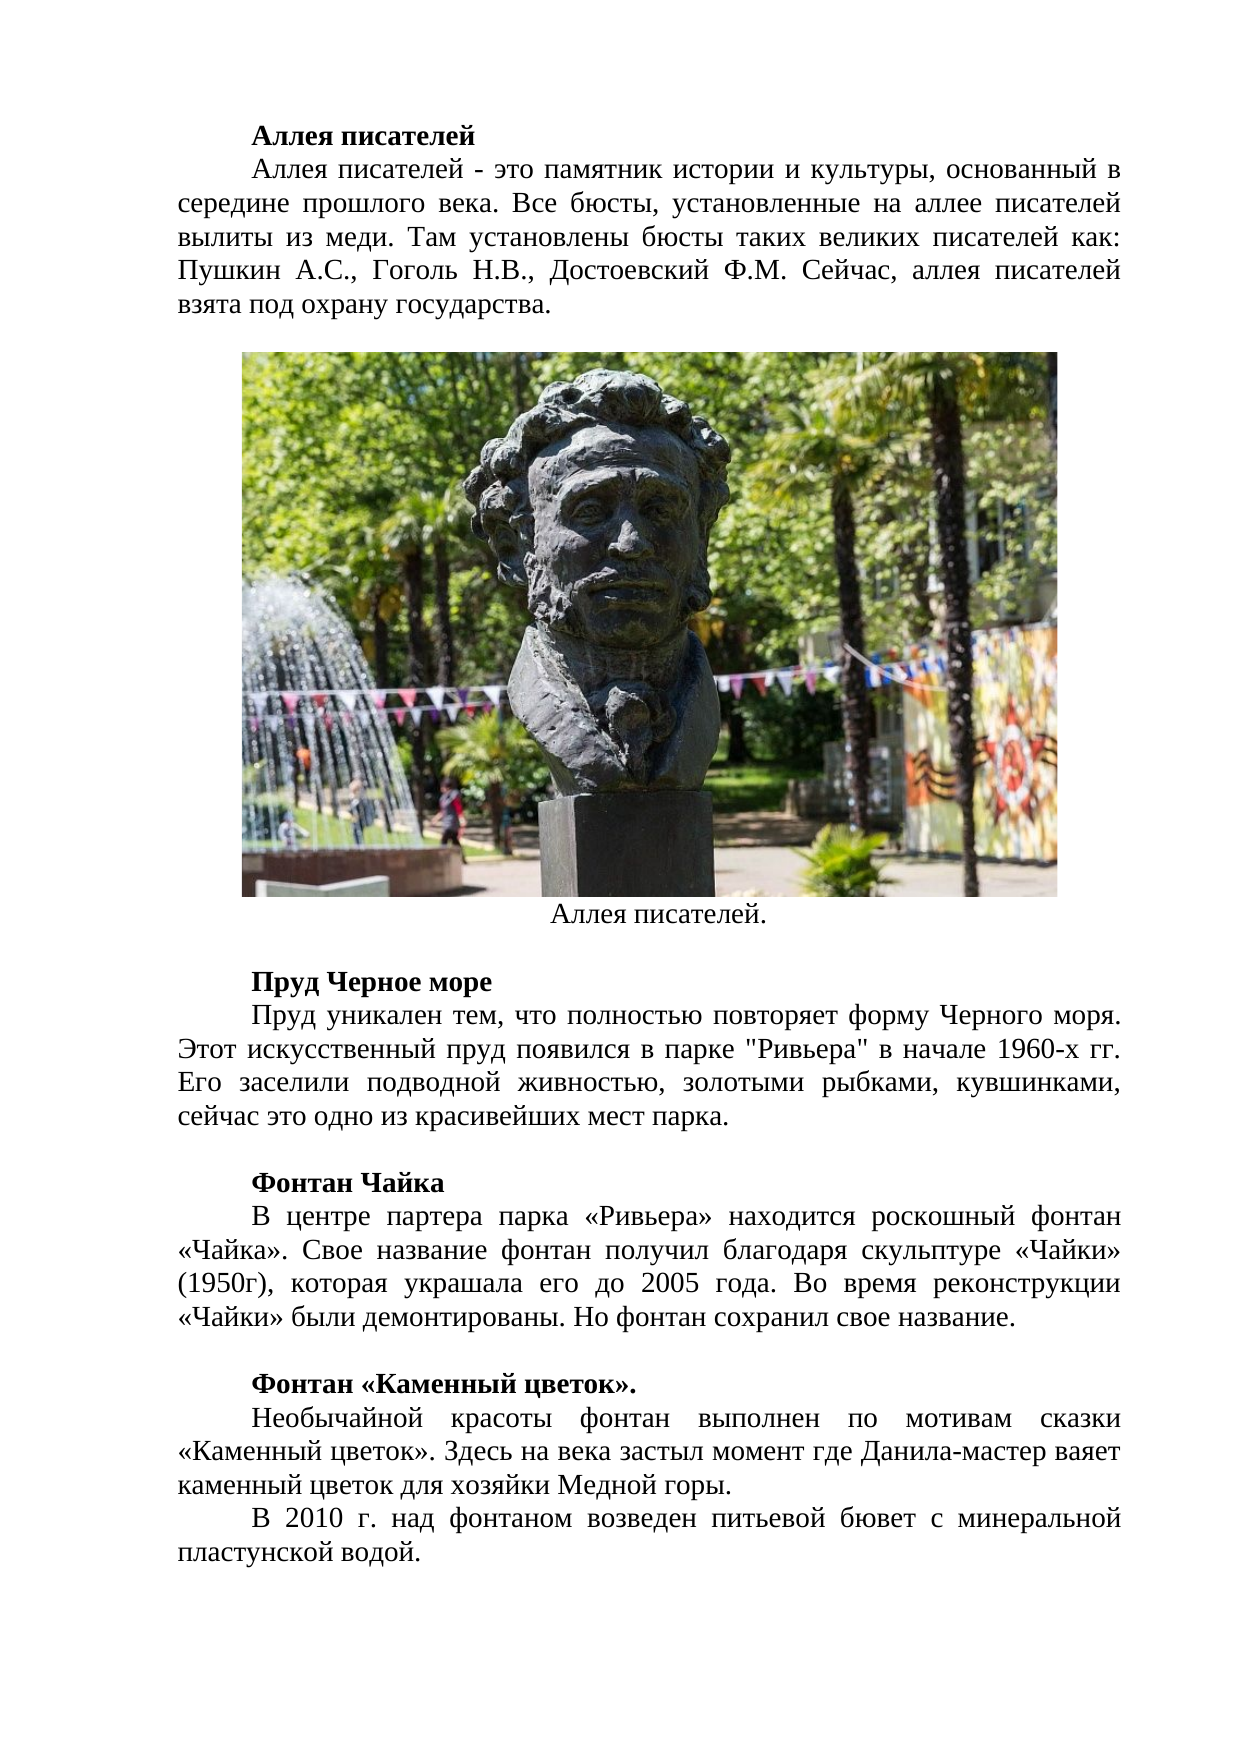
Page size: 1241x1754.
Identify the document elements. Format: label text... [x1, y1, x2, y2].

text Аллея писателей [177, 118, 1122, 152]
text Пруд Черное море [177, 964, 1122, 997]
text Фонтан Чайка [177, 1165, 1122, 1198]
text Необычайной красоты фонтан выполнен по мотивам сказки «Каменный цветок». Здесь на века застыл момент где Данила-мастер ваяет каменный цветок для хозяйки Медной горы. [177, 1400, 1122, 1500]
picture [241, 352, 1058, 897]
subtitle Фонтан «Каменный цветок». [177, 1366, 1122, 1400]
text Аллея писателей - это памятник истории и культуры, основанный в середине прошлого века. Все бюсты, установленные на аллее писателей вылиты из меди. Там установлены бюсты таких великих писателей как: Пушкин А.С., Гоголь Н.В., Достоевский Ф.М. Сейчас, аллея писателей взята под охрану государства. [177, 152, 1122, 319]
text Аллея писателей. [177, 897, 1122, 930]
text В 2010 г. над фонтаном возведен питьевой бювет с минеральной пластунской водой. [177, 1500, 1122, 1567]
text В центре партера парка «Ривьера» находится роскошный фонтан «Чайка». Свое название фонтан получил благодаря скульптуре «Чайки» (1950г), которая украшала его до 2005 года. Во время реконструкции «Чайки» были демонтированы. Но фонтан сохранил свое название. [177, 1198, 1122, 1333]
text Пруд уникален тем, что полностью повторяет форму Черного моря. Этот искусственный пруд появился в парке "Ривьера" в начале 1960-х гг. Его заселили подводной живностью, золотыми рыбками, кувшинками, сейчас это одно из красивейших мест парка. [177, 997, 1122, 1131]
